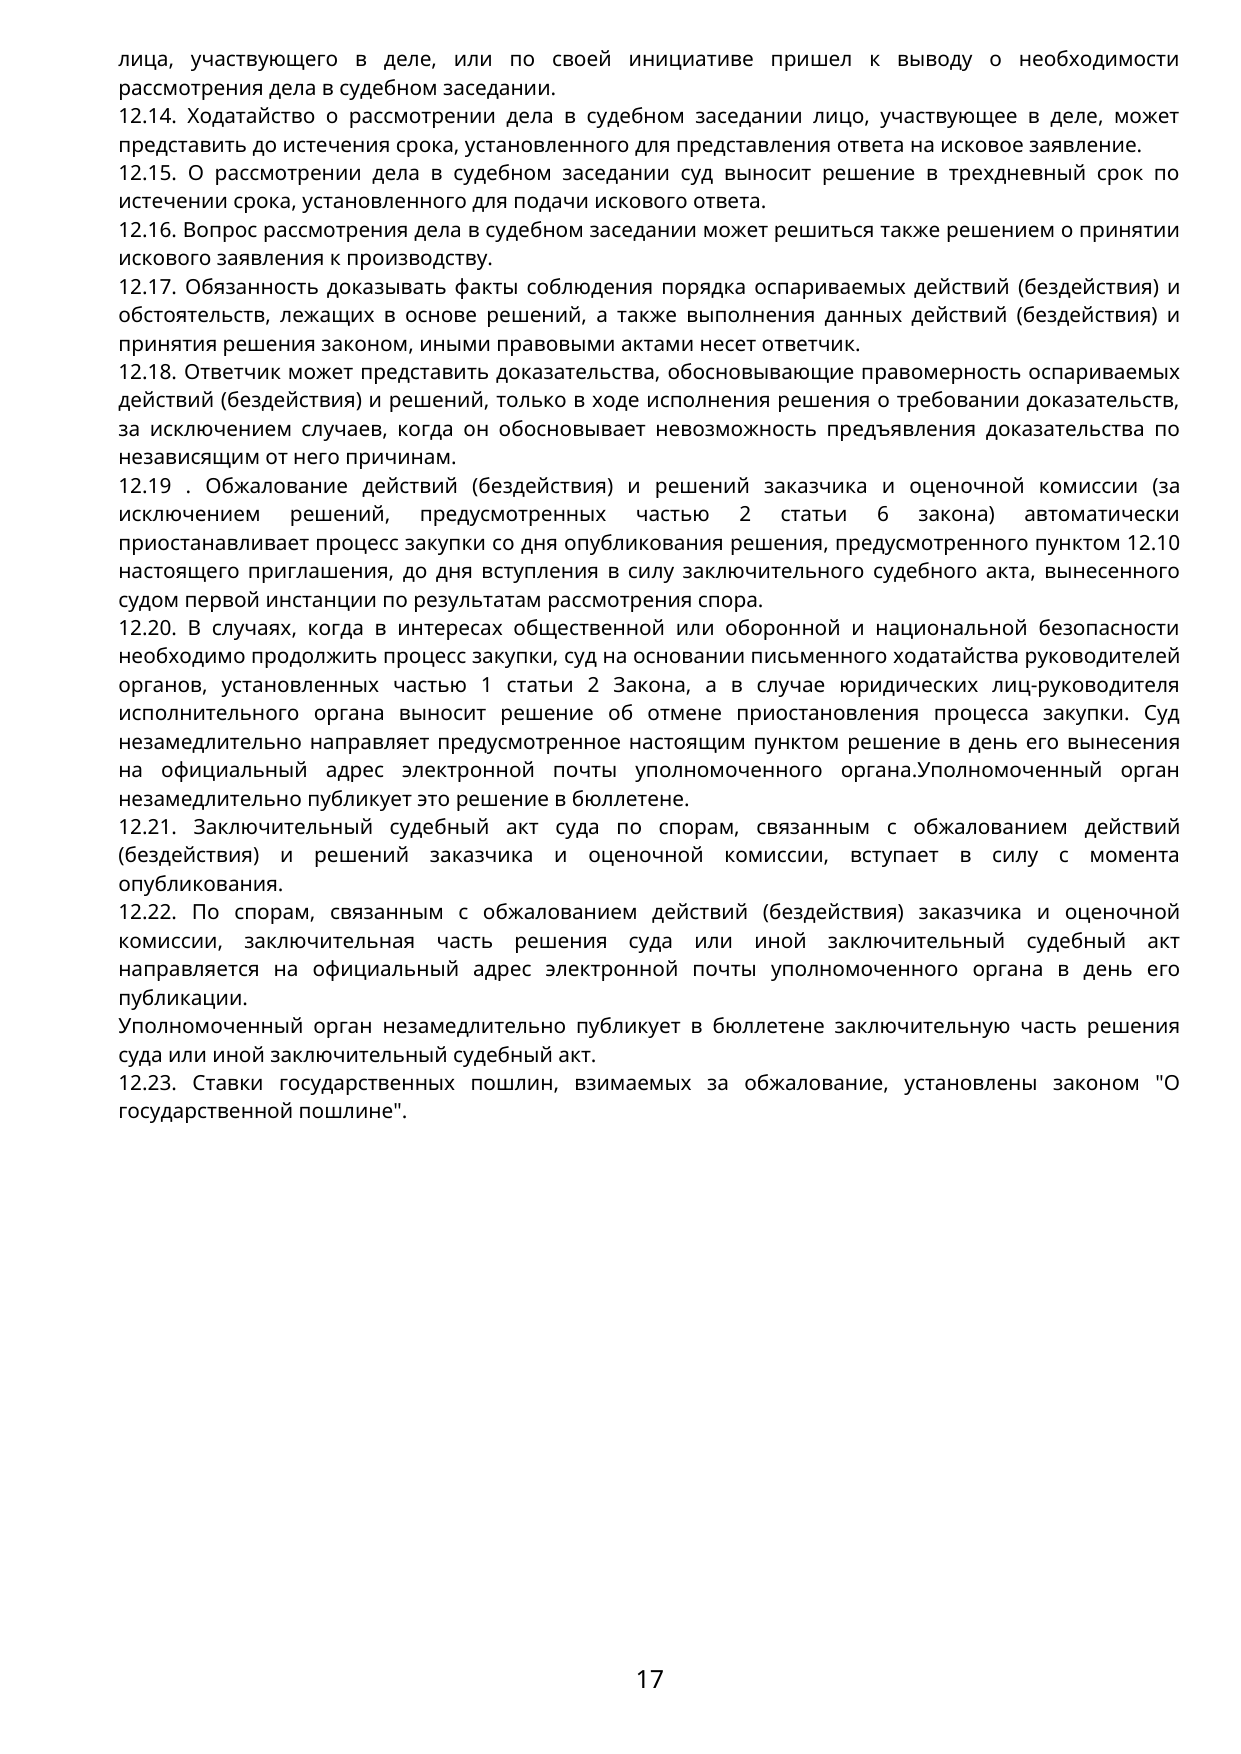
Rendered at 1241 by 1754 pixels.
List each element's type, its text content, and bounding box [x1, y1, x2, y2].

text Уполномоченный орган незамедлительно публикует в бюллетене заключительную часть решения суда или иной заключительный судебный акт. [118, 1011, 1181, 1068]
text 12.16. Вопрос рассмотрения дела в судебном заседании может решиться также решением о принятии искового заявления к производству. [118, 215, 1181, 272]
text 12.19 . Обжалование действий (бездействия) и решений заказчика и оценочной комиссии (за исключением решений, предусмотренных частью 2 статьи 6 закона) автоматически приостанавливает процесс закупки со дня опубликования решения, предусмотренного пунктом 12.10 настоящего приглашения, до дня вступления в силу заключительного судебного акта, вынесенного судом первой инстанции по результатам рассмотрения спора. [118, 471, 1181, 613]
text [118, 44, 1181, 101]
text 12.22. По спорам, связанным с обжалованием действий (бездействия) заказчика и оценочной комиссии, заключительная часть решения суда или иной заключительный судебный акт направляется на официальный адрес электронной почты уполномоченного органа в день его публикации. [118, 897, 1181, 1011]
text 12.15. О рассмотрении дела в судебном заседании суд выносит решение в трехдневный срок по истечении срока, установленного для подачи искового ответа. [118, 158, 1181, 215]
text 12.17. Обязанность доказывать факты соблюдения порядка оспариваемых действий (бездействия) и обстоятельств, лежащих в основе решений, а также выполнения данных действий (бездействия) и принятия решения законом, иными правовыми актами несет ответчик. [118, 272, 1181, 357]
text 12.21. Заключительный судебный акт суда по спорам, связанным с обжалованием действий (бездействия) и решений заказчика и оценочной комиссии, вступает в силу с момента опубликования. [118, 812, 1181, 897]
text 12.23. Ставки государственных пошлин, взимаемых за обжалование, установлены законом "О государственной пошлине". [118, 1068, 1181, 1125]
text 12.18. Ответчик может представить доказательства, обосновывающие правомерность оспариваемых действий (бездействия) и решений, только в ходе исполнения решения о требовании доказательств, за исключением случаев, когда он обосновывает невозможность предъявления доказательства по независящим от него причинам. [118, 357, 1181, 471]
text 12.20. В случаях, когда в интересах общественной или оборонной и национальной безопасности необходимо продолжить процесс закупки, суд на основании письменного ходатайства руководителей органов, установленных частью 1 статьи 2 Закона, а в случае юридических лиц-руководителя исполнительного органа выносит решение об отмене приостановления процесса закупки. Суд незамедлительно направляет предусмотренное настоящим пунктом решение в день его вынесения на официальный адрес электронной почты уполномоченного органа.Уполномоченный орган незамедлительно публикует это решение в бюллетене. [118, 613, 1181, 812]
text 12.14. Ходатайство о рассмотрении дела в судебном заседании лицо, участвующее в деле, может представить до истечения срока, установленного для представления ответа на исковое заявление. [118, 101, 1181, 158]
